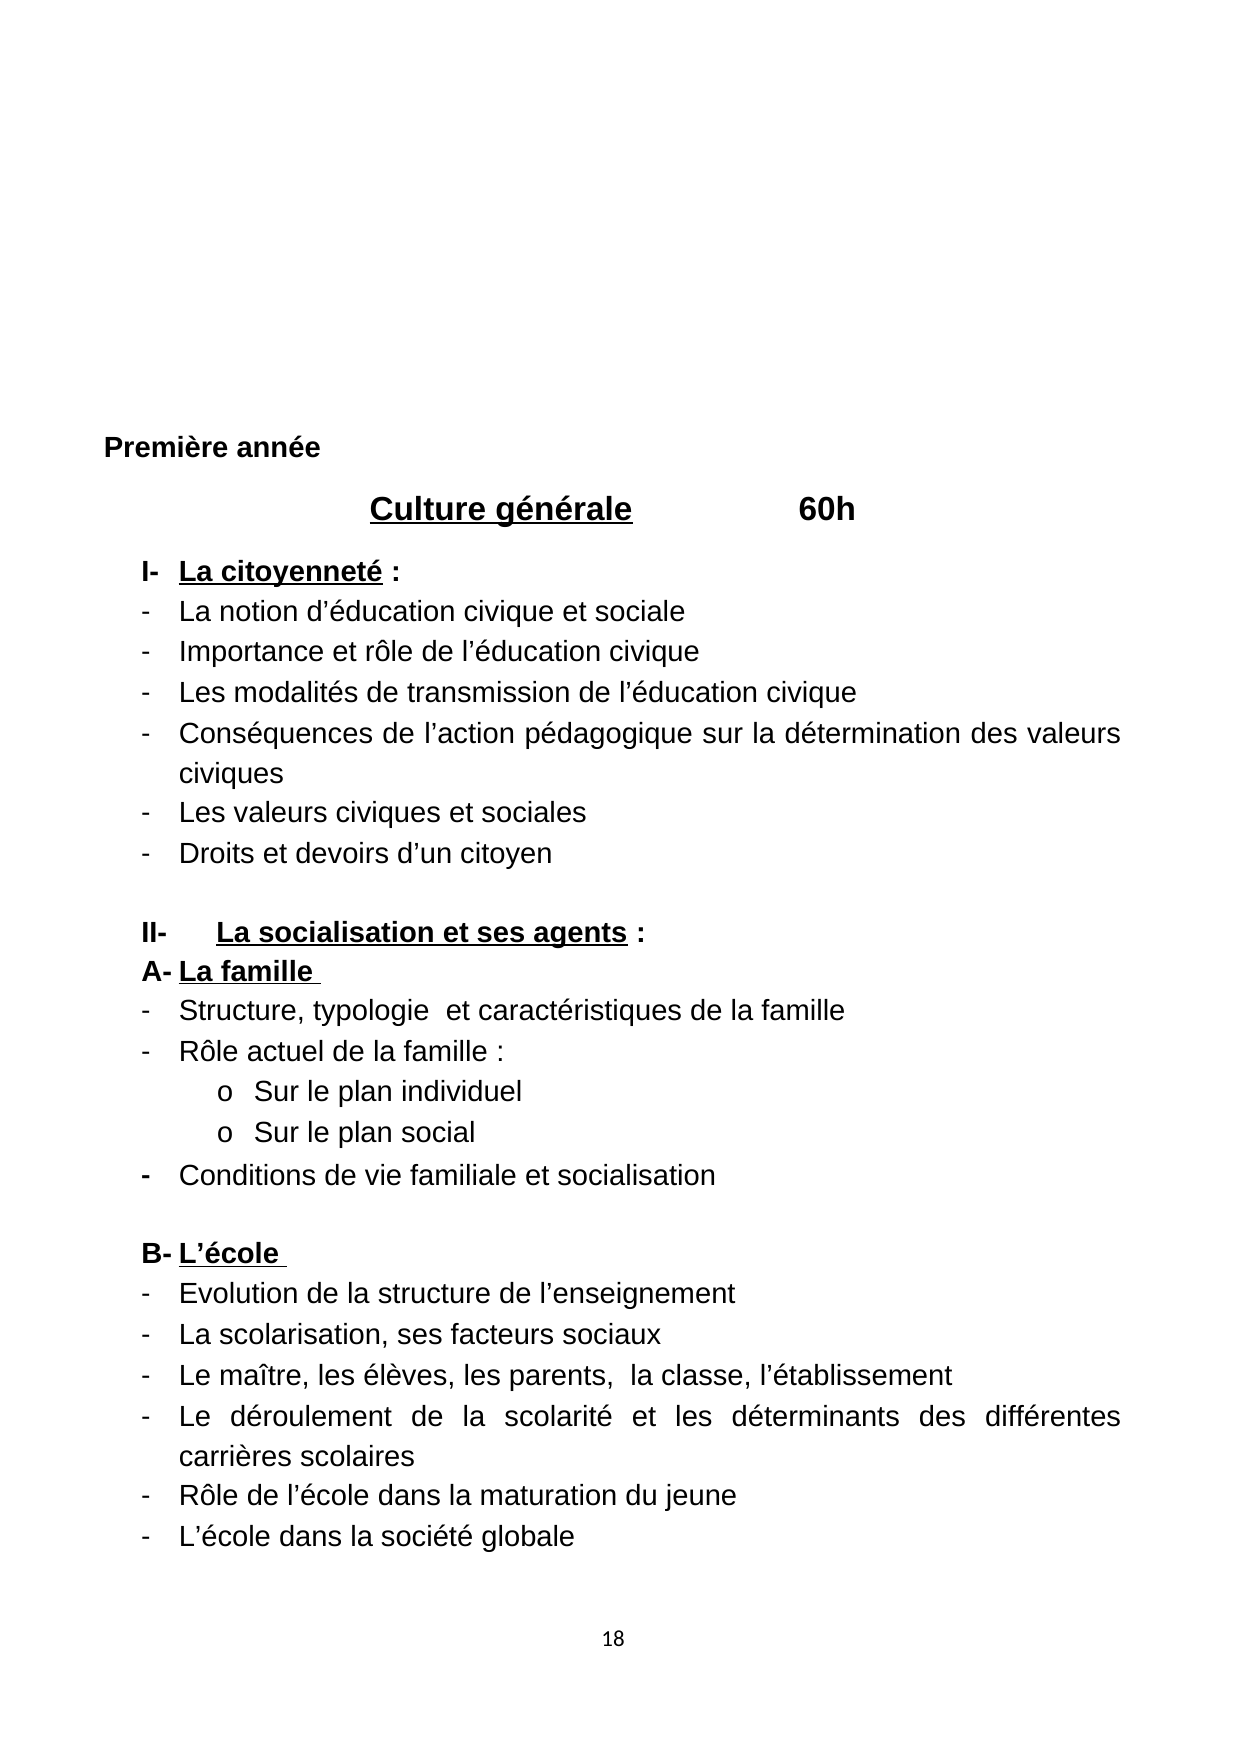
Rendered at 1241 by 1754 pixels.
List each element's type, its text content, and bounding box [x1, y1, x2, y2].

list La notion d’éducation civique et sociale [141, 593, 1122, 628]
list Droits et devoirs d’un citoyen [141, 836, 1122, 871]
text Culture générale 60h [103, 489, 1122, 527]
list Rôle actuel de la famille : [141, 1033, 1122, 1069]
list Evolution de la structure de l’enseignement [141, 1275, 1122, 1311]
list Le déroulement de la scolarité et les déterminants des différentes carrières scolaires [141, 1398, 1122, 1472]
list Importance et rôle de l’éducation civique [141, 633, 1122, 669]
text Première année [103, 430, 1122, 463]
list La socialisation et ses agents : [141, 915, 1122, 948]
list L’école dans la société globale [141, 1518, 1122, 1554]
list Sur le plan individuel [216, 1074, 1122, 1110]
list La citoyenneté : [141, 554, 1122, 588]
list Structure, typologie et caractéristiques de la famille [141, 992, 1122, 1028]
list Les valeurs civiques et sociales [141, 794, 1122, 830]
list Sur le plan social [216, 1116, 1122, 1152]
list Les modalités de transmission de l’éducation civique [141, 674, 1122, 710]
list La scolarisation, ses facteurs sociaux [141, 1316, 1122, 1352]
list L’école [141, 1237, 1122, 1270]
list Conséquences de l’action pédagogique sur la détermination des valeurs civiques [141, 715, 1122, 789]
list Conditions de vie familiale et socialisation [141, 1157, 1122, 1193]
list Rôle de l’école dans la maturation du jeune [141, 1477, 1122, 1513]
list Le maître, les élèves, les parents, la classe, l’établissement [141, 1357, 1122, 1393]
list La famille [141, 953, 1122, 987]
